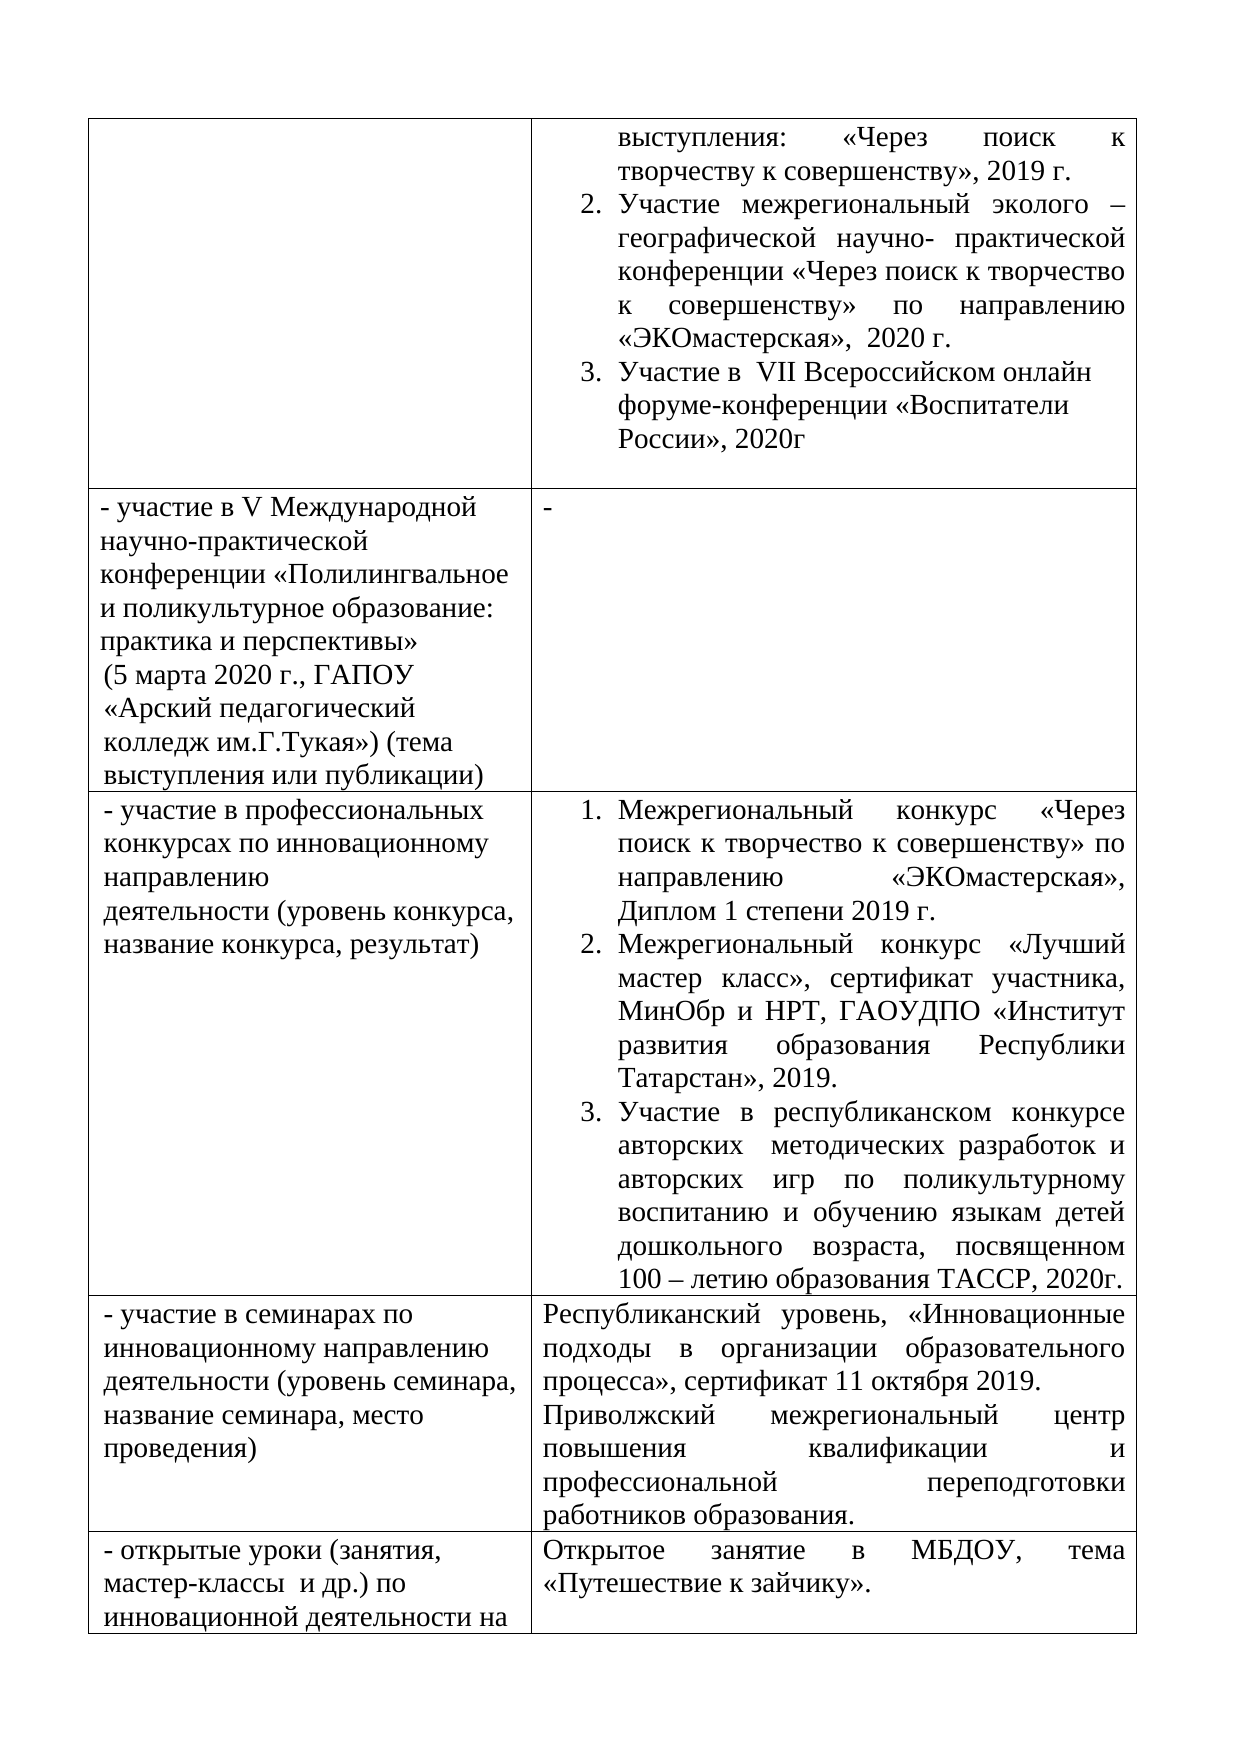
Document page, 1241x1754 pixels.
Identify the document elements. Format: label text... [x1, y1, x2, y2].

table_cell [532, 119, 1136, 488]
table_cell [532, 1532, 1136, 1633]
table_cell Республиканский уровень, «Инновационные подходы в организации образовательного процесса», сертификат 11 октября 2019. Приволжский межрегиональный центр повышения квалификации и профессиональной переподготовки работников образования. [532, 1296, 1136, 1531]
table_cell Межрегиональный конкурс «Через поиск к творчество к совершенству» по направлению «ЭКОмастерская», Диплом 1 степени 2019 г. Межрегиональный конкурс «Лучший мастер класс», сертификат участника, МинОбр и НРТ, ГАОУДПО «Институт развития образования Республики Татарстан», 2019. Участие в республиканском конкурсе авторских методических разработок и авторских игр по поликультурному воспитанию и обучению языкам детей дошкольного возраста, посвященном 100 – летию образования ТАССР, 2020г. [532, 792, 1136, 1295]
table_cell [89, 119, 531, 488]
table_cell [89, 1532, 531, 1633]
table_cell - участие в профессиональных конкурсах по инновационному направлению деятельности (уровень конкурса, название конкурса, результат) [89, 792, 531, 1295]
table_cell - [532, 489, 1136, 791]
table_cell - участие в семинарах по инновационному направлению деятельности (уровень семинара, название семинара, место проведения) [89, 1296, 531, 1531]
table_cell - участие в V Международной научно-практической конференции «Полилингвальное и поликультурное образование: практика и перспективы» (5 марта 2020 г., ГАПОУ «Арский педагогический колледж им.Г.Тукая») (тема выступления или публикации) [89, 489, 531, 791]
